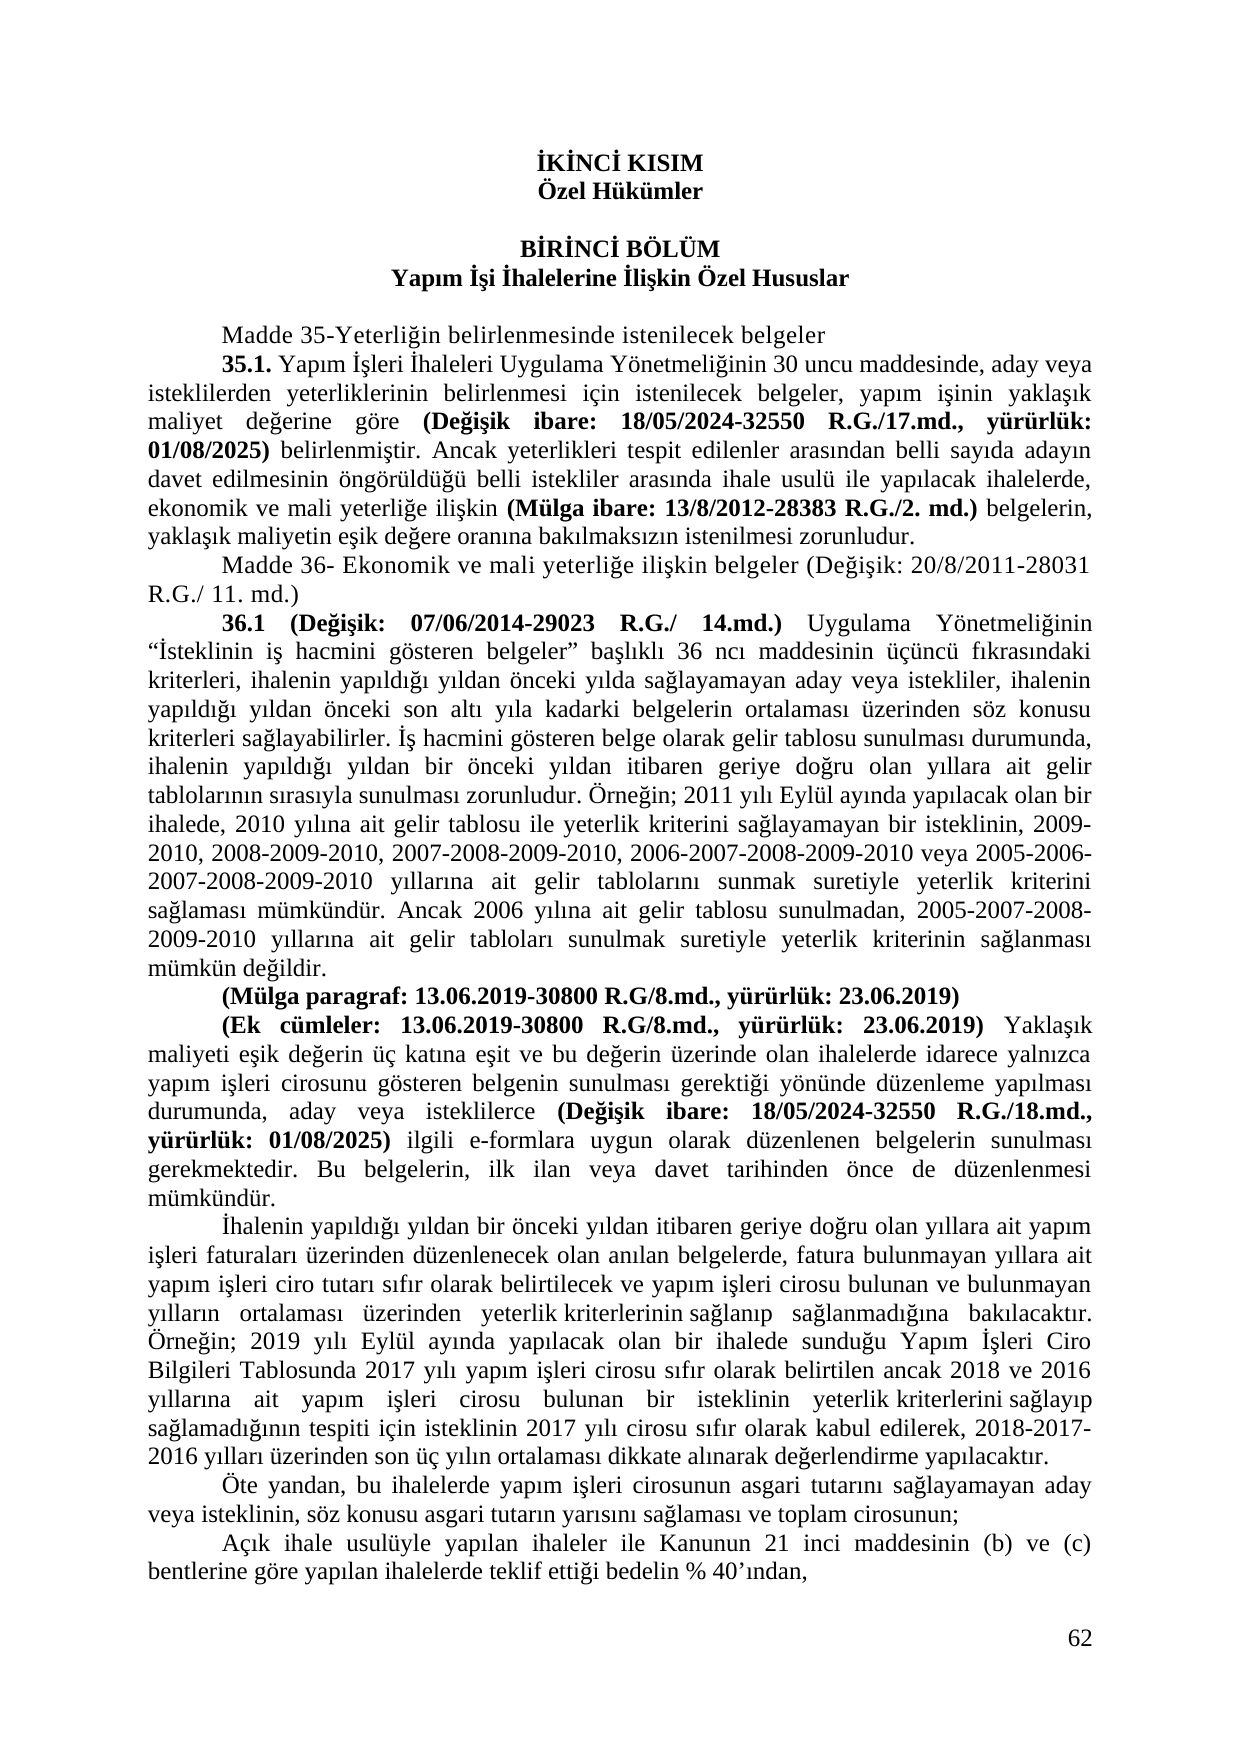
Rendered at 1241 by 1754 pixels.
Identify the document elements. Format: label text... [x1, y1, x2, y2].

text (Ek cümleler: 13.06.2019-30800 R.G/8.md., yürürlük: 23.06.2019) Yaklaşık maliyeti eşik değerin üç katına eşit ve bu değerin üzerinde olan ihalelerde idarece yalnızca yapım işleri cirosunu gösteren belgenin sunulması gerektiği yönünde düzenleme yapılması durumunda, aday veya isteklilerce (Değişik ibare: 18/05/2024-32550 R.G./18.md., yürürlük: 01/08/2025) ilgili e-formlara uygun olarak düzenlenen belgelerin sunulması gerekmektedir. Bu belgelerin, ilk ilan veya davet tarihinden önce de düzenlenmesi mümkündür. [148, 1010, 1092, 1211]
subtitle BİRİNCİ BÖLÜM [148, 234, 1092, 263]
subtitle Yapım İşi İhalelerine İlişkin Özel Hususlar [148, 263, 1092, 291]
text İhalenin yapıldığı yıldan bir önceki yıldan itibaren geriye doğru olan yıllara ait yapım işleri faturaları üzerinden düzenlenecek olan anılan belgelerde, fatura bulunmayan yıllara ait yapım işleri ciro tutarı sıfır olarak belirtilecek ve yapım işleri cirosu bulunan ve bulunmayan yılların ortalaması üzerinden yeterlik kriterlerinin sağlanıp sağlanmadığına bakılacaktır. Örneğin; 2019 yılı Eylül ayında yapılacak olan bir ihalede sunduğu Yapım İşleri Ciro Bilgileri Tablosunda 2017 yılı yapım işleri cirosu sıfır olarak belirtilen ancak 2018 ve 2016 yıllarına ait yapım işleri cirosu bulunan bir isteklinin yeterlik kriterlerini sağlayıp sağlamadığının tespiti için isteklinin 2017 yılı cirosu sıfır olarak kabul edilerek, 2018-2017-2016 yılları üzerinden son üç yılın ortalaması dikkate alınarak değerlendirme yapılacaktır. [148, 1211, 1092, 1470]
text (Mülga paragraf: 13.06.2019-30800 R.G/8.md., yürürlük: 23.06.2019) [148, 981, 1092, 1010]
text Öte yandan, bu ihalelerde yapım işleri cirosunun asgari tutarını sağlayamayan aday veya isteklinin, söz konusu asgari tutarın yarısını sağlaması ve toplam cirosunun; [148, 1470, 1092, 1528]
subtitle Madde 35-Yeterliğin belirlenmesinde istenilecek belgeler [148, 320, 1092, 349]
text 35.1. Yapım İşleri İhaleleri Uygulama Yönetmeliğinin 30 uncu maddesinde, aday veya isteklilerden yeterliklerinin belirlenmesi için istenilecek belgeler, yapım işinin yaklaşık maliyet değerine göre (Değişik ibare: 18/05/2024-32550 R.G./17.md., yürürlük: 01/08/2025) belirlenmiştir. Ancak yeterlikleri tespit edilenler arasından belli sayıda adayın davet edilmesinin öngörüldüğü belli istekliler arasında ihale usulü ile yapılacak ihalelerde, ekonomik ve mali yeterliğe ilişkin (Mülga ibare: 13/8/2012-28383 R.G./2. md.) belgelerin, yaklaşık maliyetin eşik değere oranına bakılmaksızın istenilmesi zorunludur. [148, 349, 1092, 550]
subtitle Özel Hükümler [148, 176, 1092, 205]
text Açık ihale usulüyle yapılan ihaleler ile Kanunun 21 inci maddesinin (b) ve (c) bentlerine göre yapılan ihalelerde teklif ettiği bedelin % 40’ından, [148, 1528, 1092, 1585]
subtitle İKİNCİ KISIM [148, 148, 1092, 176]
text 36.1 (Değişik: 07/06/2014-29023 R.G./ 14.md.) Uygulama Yönetmeliğinin “İsteklinin iş hacmini gösteren belgeler” başlıklı 36 ncı maddesinin üçüncü fıkrasındaki kriterleri, ihalenin yapıldığı yıldan önceki yılda sağlayamayan aday veya istekliler, ihalenin yapıldığı yıldan önceki son altı yıla kadarki belgelerin ortalaması üzerinden söz konusu kriterleri sağlayabilirler. İş hacmini gösteren belge olarak gelir tablosu sunulması durumunda, ihalenin yapıldığı yıldan bir önceki yıldan itibaren geriye doğru olan yıllara ait gelir tablolarının sırasıyla sunulması zorunludur. Örneğin; 2011 yılı Eylül ayında yapılacak olan bir ihalede, 2010 yılına ait gelir tablosu ile yeterlik kriterini sağlayamayan bir isteklinin, 2009-2010, 2008-2009-2010, 2007-2008-2009-2010, 2006-2007-2008-2009-2010 veya 2005-2006-2007-2008-2009-2010 yıllarına ait gelir tablolarını sunmak suretiyle yeterlik kriterini sağlaması mümkündür. Ancak 2006 yılına ait gelir tablosu sunulmadan, 2005-2007-2008-2009-2010 yıllarına ait gelir tabloları sunulmak suretiyle yeterlik kriterinin sağlanması mümkün değildir. [148, 608, 1092, 981]
subtitle Madde 36- Ekonomik ve mali yeterliğe ilişkin belgeler (Değişik: 20/8/2011-28031 R.G./ 11. md.) [148, 550, 1092, 608]
